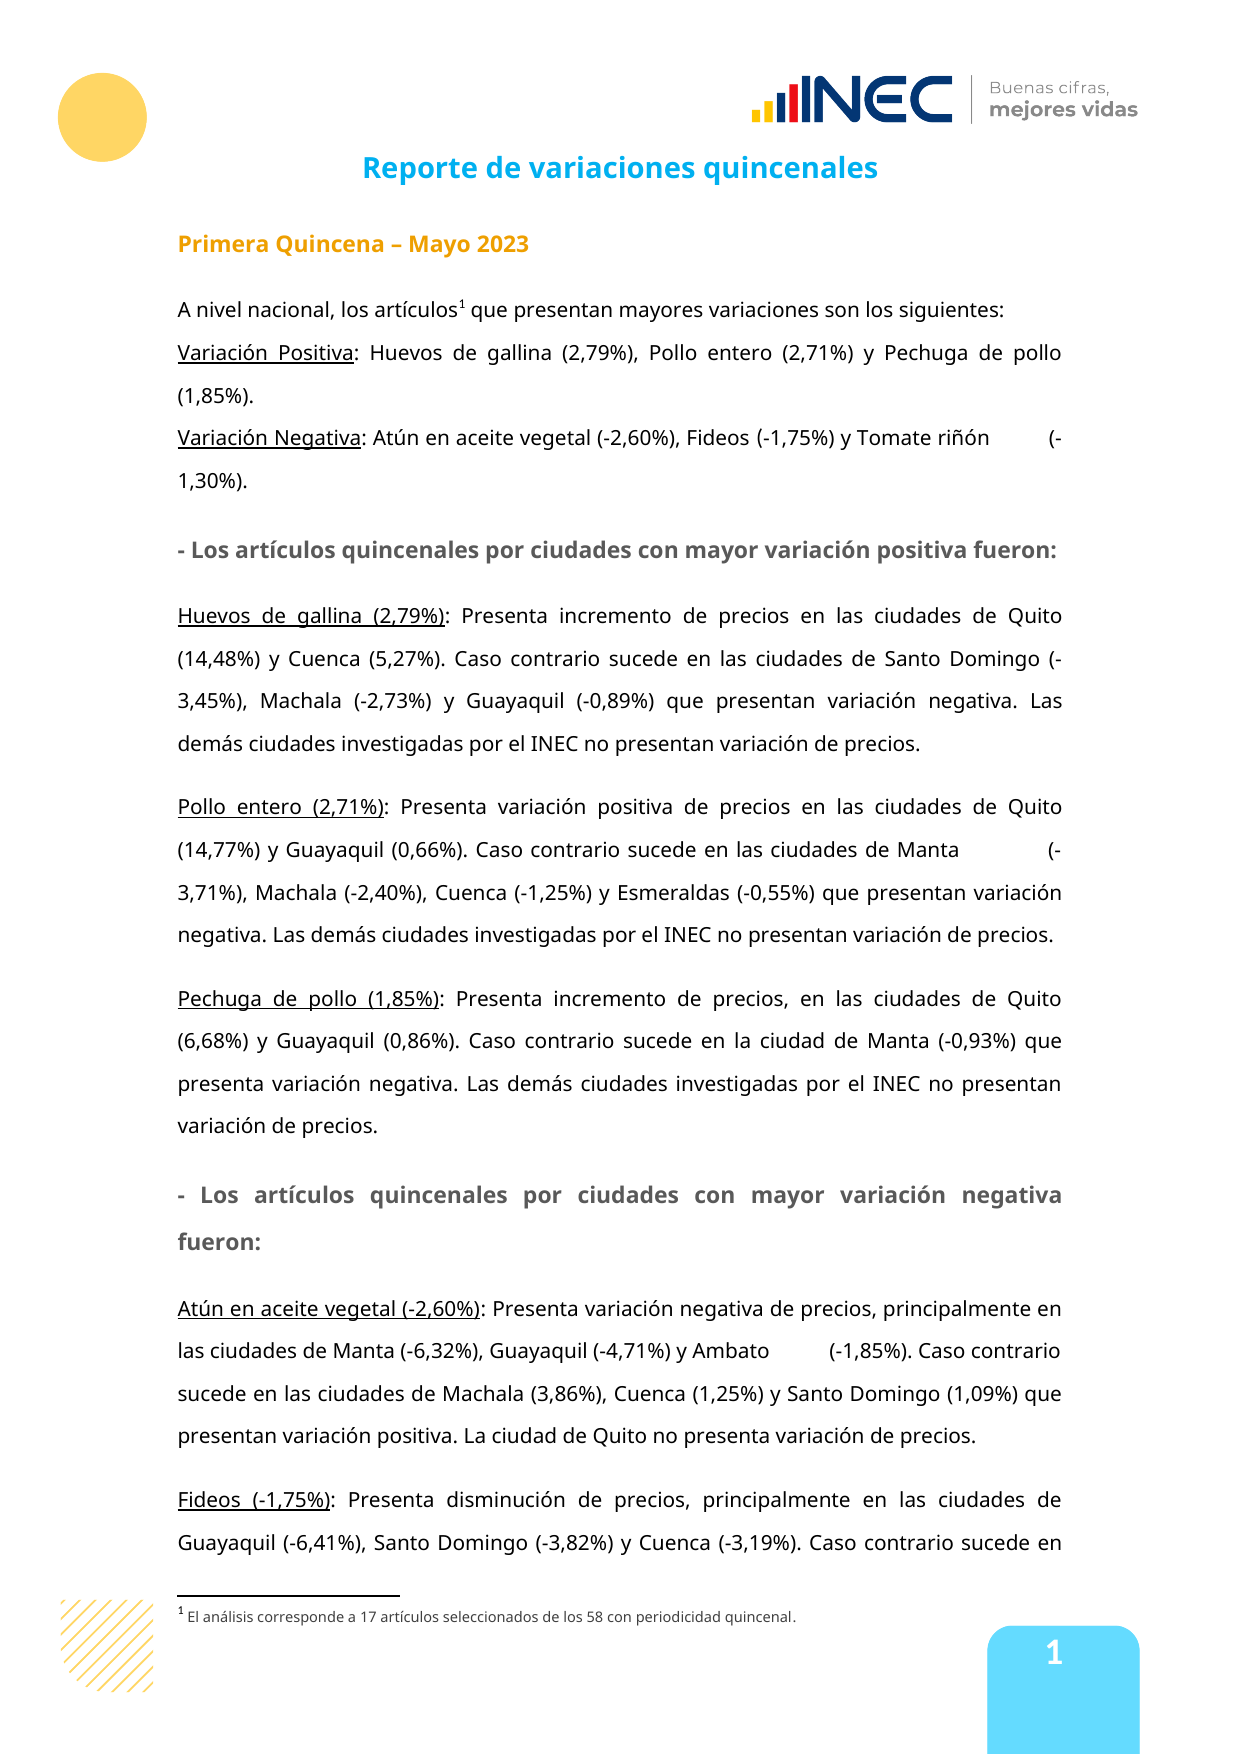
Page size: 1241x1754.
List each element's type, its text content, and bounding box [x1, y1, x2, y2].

text Huevos de gallina (2,79%): Presenta incremento de precios en las ciudades de Quito (14,48%) y Cuenca (5,27%). Caso contrario sucede en las ciudades de Santo Domingo (-3,45%), Machala (-2,73%) y Guayaquil (-0,89%) que presentan variación negativa. Las demás ciudades investigadas por el INEC no presentan variación de precios. [177, 601, 1063, 757]
text Pechuga de pollo (1,85%): Presenta incremento de precios, en las ciudades de Quito (6,68%) y Guayaquil (0,86%). Caso contrario sucede en la ciudad de Manta (-0,93%) que presenta variación negativa. Las demás ciudades investigadas por el INEC no presentan variación de precios. [177, 984, 1063, 1140]
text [177, 1485, 1063, 1556]
text - Los artículos quincenales por ciudades con mayor variación positiva fueron: [177, 533, 1063, 565]
picture [3, 5, 1241, 1754]
text Variación Positiva: Huevos de gallina (2,79%), Pollo entero (2,71%) y Pechuga de pollo (1,85%). [177, 338, 1063, 409]
text Variación Negativa: Atún en aceite vegetal (-2,60%), Fideos (-1,75%) y Tomate riñón (-1,30%). [177, 423, 1063, 494]
text Reporte de variaciones quincenales [177, 147, 1063, 187]
text A nivel nacional, los artículos que presentan mayores variaciones son los siguientes: [177, 296, 1063, 324]
text Atún en aceite vegetal (-2,60%): Presenta variación negativa de precios, principalmente en las ciudades de Manta (-6,32%), Guayaquil (-4,71%) y Ambato (-1,85%). Caso contrario sucede en las ciudades de Machala (3,86%), Cuenca (1,25%) y Santo Domingo (1,09%) que presentan variación positiva. La ciudad de Quito no presenta variación de precios. [177, 1294, 1063, 1450]
text Primera Quincena – Mayo 2023 [177, 228, 1063, 259]
text - Los artículos quincenales por ciudades con mayor variación negativa fueron: [177, 1179, 1063, 1257]
text Pollo entero (2,71%): Presenta variación positiva de precios en las ciudades de Quito (14,77%) y Guayaquil (0,66%). Caso contrario sucede en las ciudades de Manta (-3,71%), Machala (-2,40%), Cuenca (-1,25%) y Esmeraldas (-0,55%) que presentan variación negativa. Las demás ciudades investigadas por el INEC no presentan variación de precios. [177, 792, 1063, 949]
